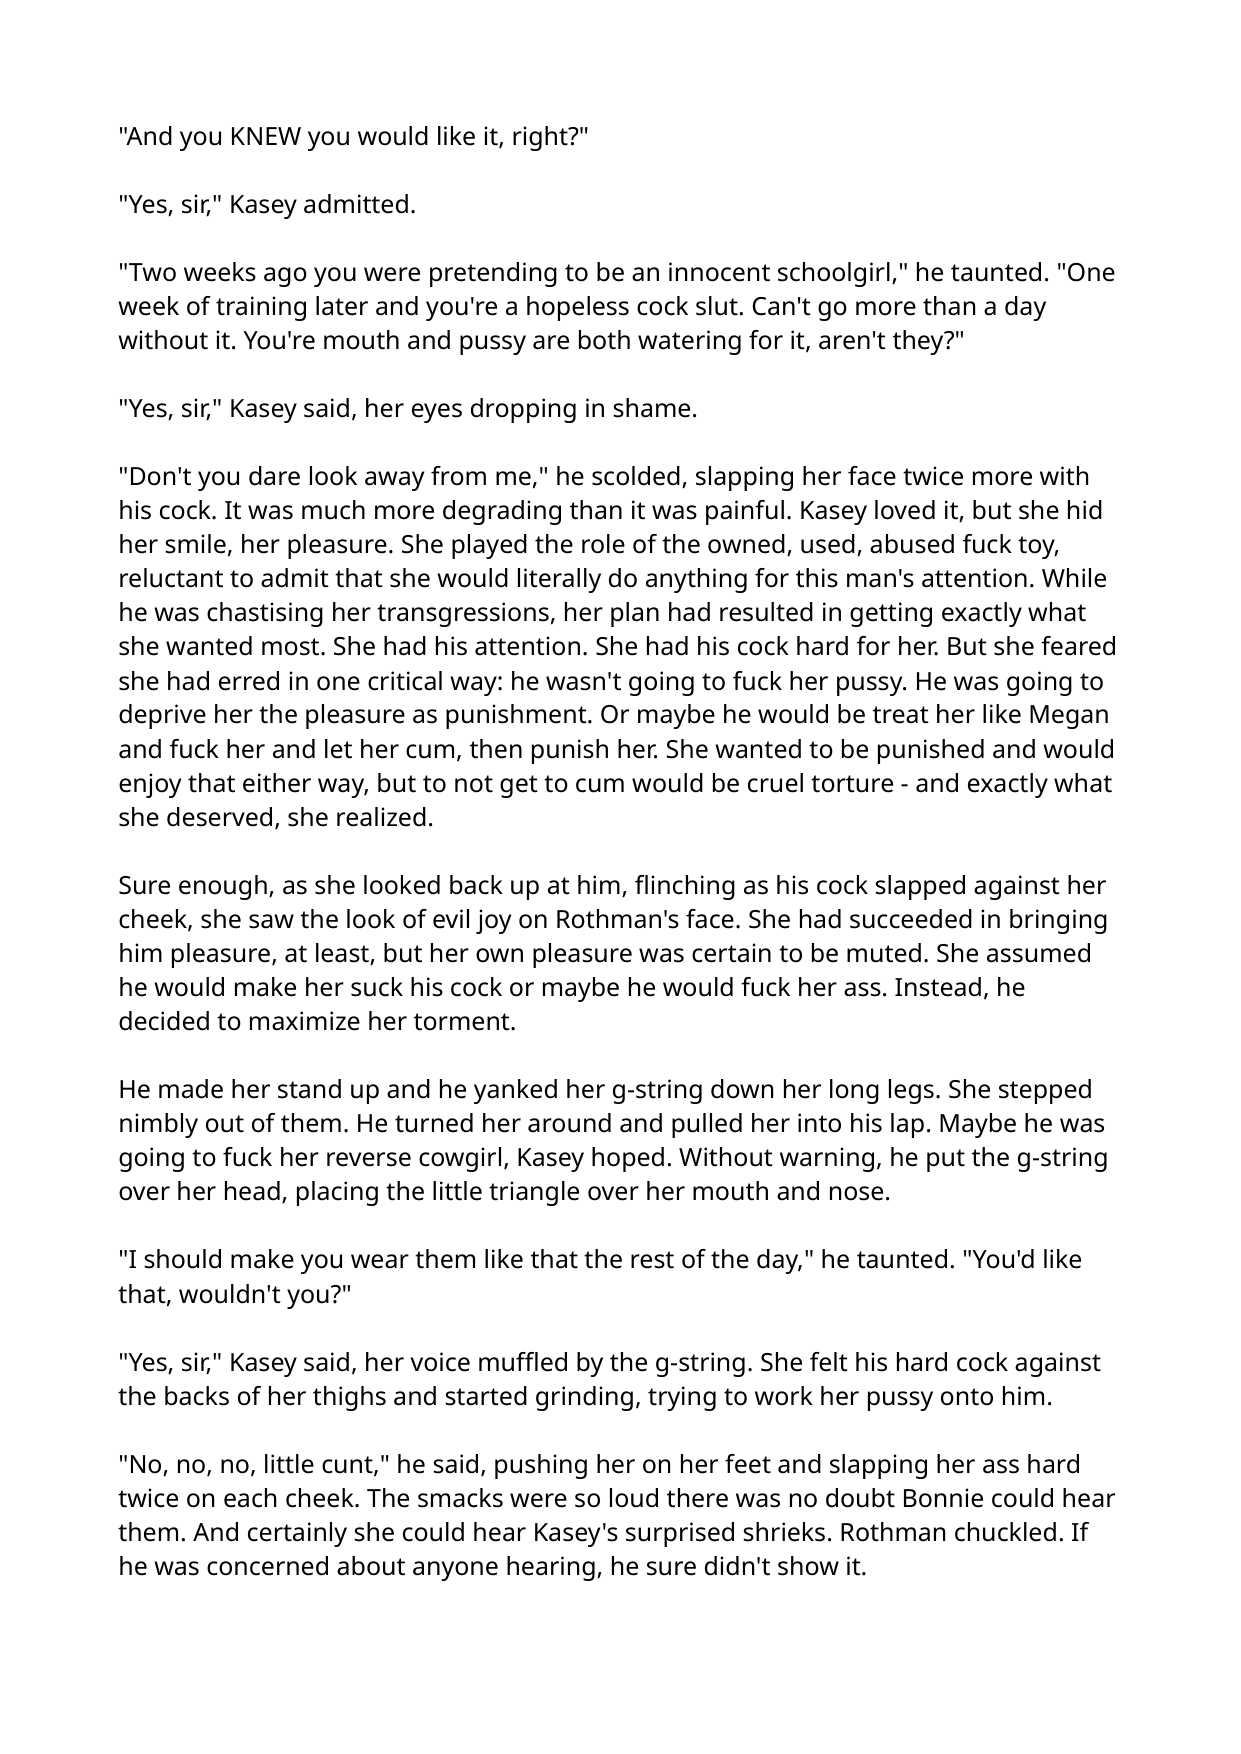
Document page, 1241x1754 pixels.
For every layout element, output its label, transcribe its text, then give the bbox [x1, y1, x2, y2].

text He made her stand up and he yanked her g-string down her long legs. She stepped nimbly out of them. He turned her around and pulled her into his lap. Maybe he was going to fuck her reverse cowgirl, Kasey hoped. Without warning, he put the g-string over her head, placing the little triangle over her mouth and nose. [118, 1072, 1122, 1208]
text Sure enough, as she looked back up at him, flinching as his cock slapped against her cheek, she saw the look of evil joy on Rothman's face. She had succeeded in bringing him pleasure, at least, but her own pleasure was certain to be muted. She assumed he would make her suck his cock or maybe he would fuck her ass. Instead, he decided to maximize her torment. [118, 867, 1122, 1038]
text "Yes, sir," Kasey admitted. [118, 186, 1122, 220]
text "And you KNEW you would like it, right?" [118, 118, 1122, 152]
text "Two weeks ago you were pretending to be an innocent schoolgirl," he taunted. "One week of training later and you're a hopeless cock slut. Can't go more than a day without it. You're mouth and pussy are both watering for it, aren't they?" [118, 254, 1122, 357]
text "I should make you wear them like that the rest of the day," he taunted. "You'd like that, wouldn't you?" [118, 1242, 1122, 1310]
text "Don't you dare look away from me," he scolded, slapping her face twice more with his cock. It was much more degrading than it was painful. Kasey loved it, but she hid her smile, her pleasure. She played the role of the owned, used, abused fuck toy, reluctant to admit that she would literally do anything for this man's attention. While he was chastising her transgressions, her plan had resulted in getting exactly what she wanted most. She had his attention. She had his cock hard for her. But she feared she had erred in one critical way: he wasn't going to fuck her pussy. He was going to deprive her the pleasure as punishment. Or maybe he would be treat her like Megan and fuck her and let her cum, then punish her. She wanted to be punished and would enjoy that either way, but to not get to cum would be cruel torture - and exactly what she deserved, she realized. [118, 459, 1122, 833]
text "Yes, sir," Kasey said, her eyes dropping in shame. [118, 391, 1122, 425]
text "No, no, no, little cunt," he said, pushing her on her feet and slapping her ass hard twice on each cheek. The smacks were so loud there was no doubt Bonnie could hear them. And certainly she could hear Kasey's surprised shrieks. Rothman chuckled. If he was concerned about anyone hearing, he sure didn't show it. [118, 1447, 1122, 1583]
text "Yes, sir," Kasey said, her voice muffled by the g-string. She felt his hard cock against the backs of her thighs and started grinding, trying to work her pussy onto him. [118, 1344, 1122, 1412]
